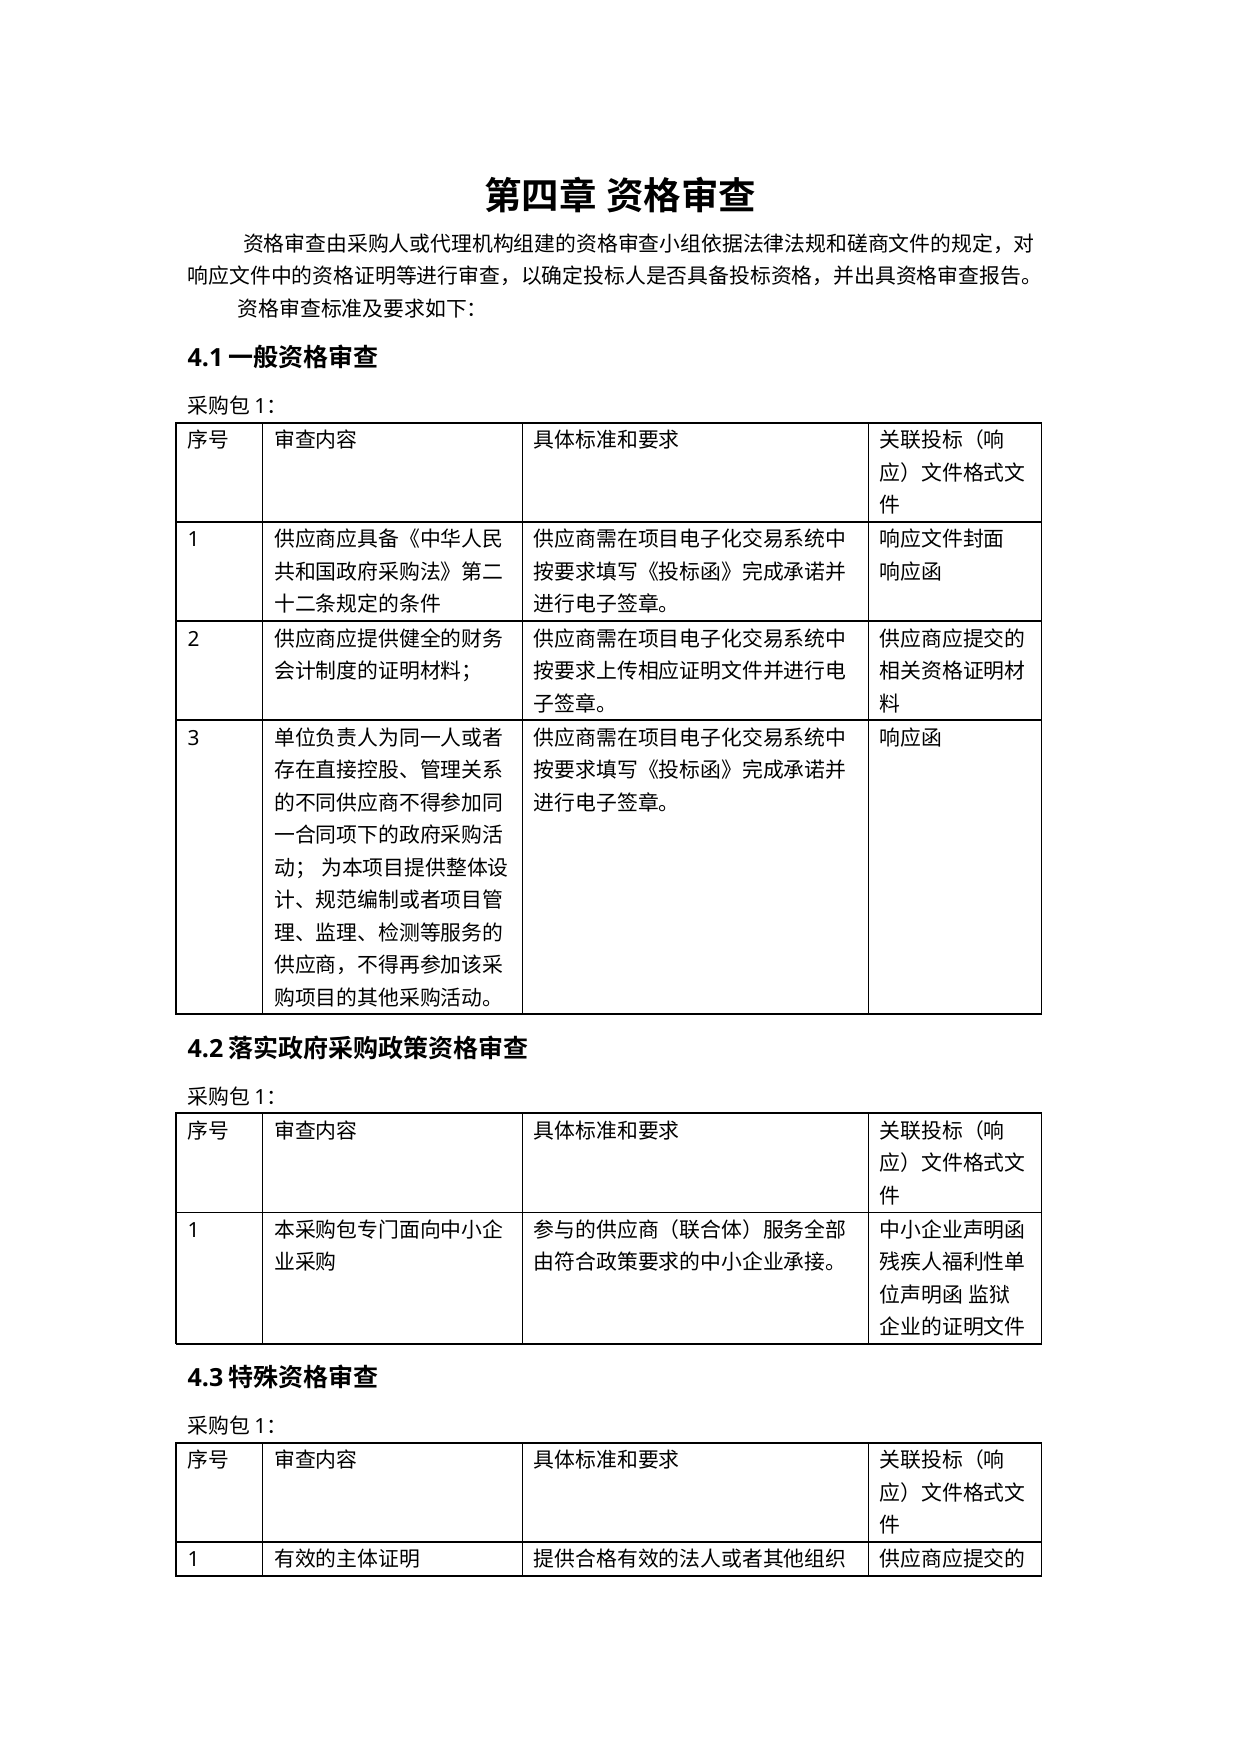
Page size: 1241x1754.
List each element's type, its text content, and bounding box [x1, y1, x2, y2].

table_header 审查内容 [263, 1444, 522, 1541]
table_header 序号 [177, 424, 262, 521]
table_cell 1 [177, 1213, 262, 1343]
text 4.3特殊资格审查 [187, 1344, 1053, 1409]
table_cell 供应商需在项目电子化交易系统中按要求填写《投标函》完成承诺并进行电子签章。 [523, 721, 868, 1013]
table_header 具体标准和要求 [523, 1444, 868, 1541]
table_cell 参与的供应商（联合体）服务全部由符合政策要求的中小企业承接。 [523, 1213, 868, 1343]
table_cell 供应商应提交的相关资格证明材料 [869, 1543, 1041, 1575]
table_cell 响应文件封面 响应函 [869, 523, 1041, 620]
text 采购包1： [187, 389, 1053, 422]
text 第四章 资格审查 [187, 162, 1053, 227]
table_cell 中小企业声明函 残疾人福利性单位声明函 监狱企业的证明文件 [869, 1213, 1041, 1343]
table_header 具体标准和要求 [523, 1114, 868, 1211]
table_header 关联投标（响应）文件格式文件 [869, 1444, 1041, 1541]
table_cell 有效的主体证明 [263, 1543, 522, 1575]
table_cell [523, 1543, 868, 1575]
text 资格审查标准及要求如下： [187, 292, 1053, 324]
table_cell 本采购包专门面向中小企业采购 [263, 1213, 522, 1343]
table_cell 3 [177, 721, 262, 1013]
table_cell 供应商需在项目电子化交易系统中按要求上传相应证明文件并进行电子签章。 [523, 622, 868, 719]
text 采购包1： [187, 1080, 1053, 1112]
table_cell 1 [177, 1543, 262, 1575]
table_header 序号 [177, 1114, 262, 1211]
table_header 关联投标（响应）文件格式文件 [869, 424, 1041, 521]
table_cell 1 [177, 523, 262, 620]
table_cell 供应商应提交的相关资格证明材料 [869, 622, 1041, 719]
table_header 序号 [177, 1444, 262, 1541]
table_header 审查内容 [263, 1114, 522, 1211]
table_cell 响应函 [869, 721, 1041, 1013]
table_cell 2 [177, 622, 262, 719]
table_header 审查内容 [263, 424, 522, 521]
table_cell 供应商应提供健全的财务会计制度的证明材料； [263, 622, 522, 719]
table_cell 单位负责人为同一人或者存在直接控股、管理关系的不同供应商不得参加同一合同项下的政府采购活动； 为本项目提供整体设计、规范编制或者项目管理、监理、检测等服务的供应商，不得再参加该采购项目的其他采购活动。 [263, 721, 522, 1013]
table_header 关联投标（响应）文件格式文件 [869, 1114, 1041, 1211]
table_cell 供应商应具备《中华人民共和国政府采购法》第二十二条规定的条件 [263, 523, 522, 620]
text 4.1一般资格审查 [187, 324, 1053, 389]
text 采购包1： [187, 1409, 1053, 1442]
text 资格审查由采购人或代理机构组建的资格审查小组依据法律法规和磋商文件的规定，对响应文件中的资格证明等进行审查，以确定投标人是否具备投标资格，并出具资格审查报告。 [187, 227, 1053, 292]
table_header 具体标准和要求 [523, 424, 868, 521]
text 4.2落实政府采购政策资格审查 [187, 1015, 1053, 1080]
table_cell 供应商需在项目电子化交易系统中按要求填写《投标函》完成承诺并进行电子签章。 [523, 523, 868, 620]
